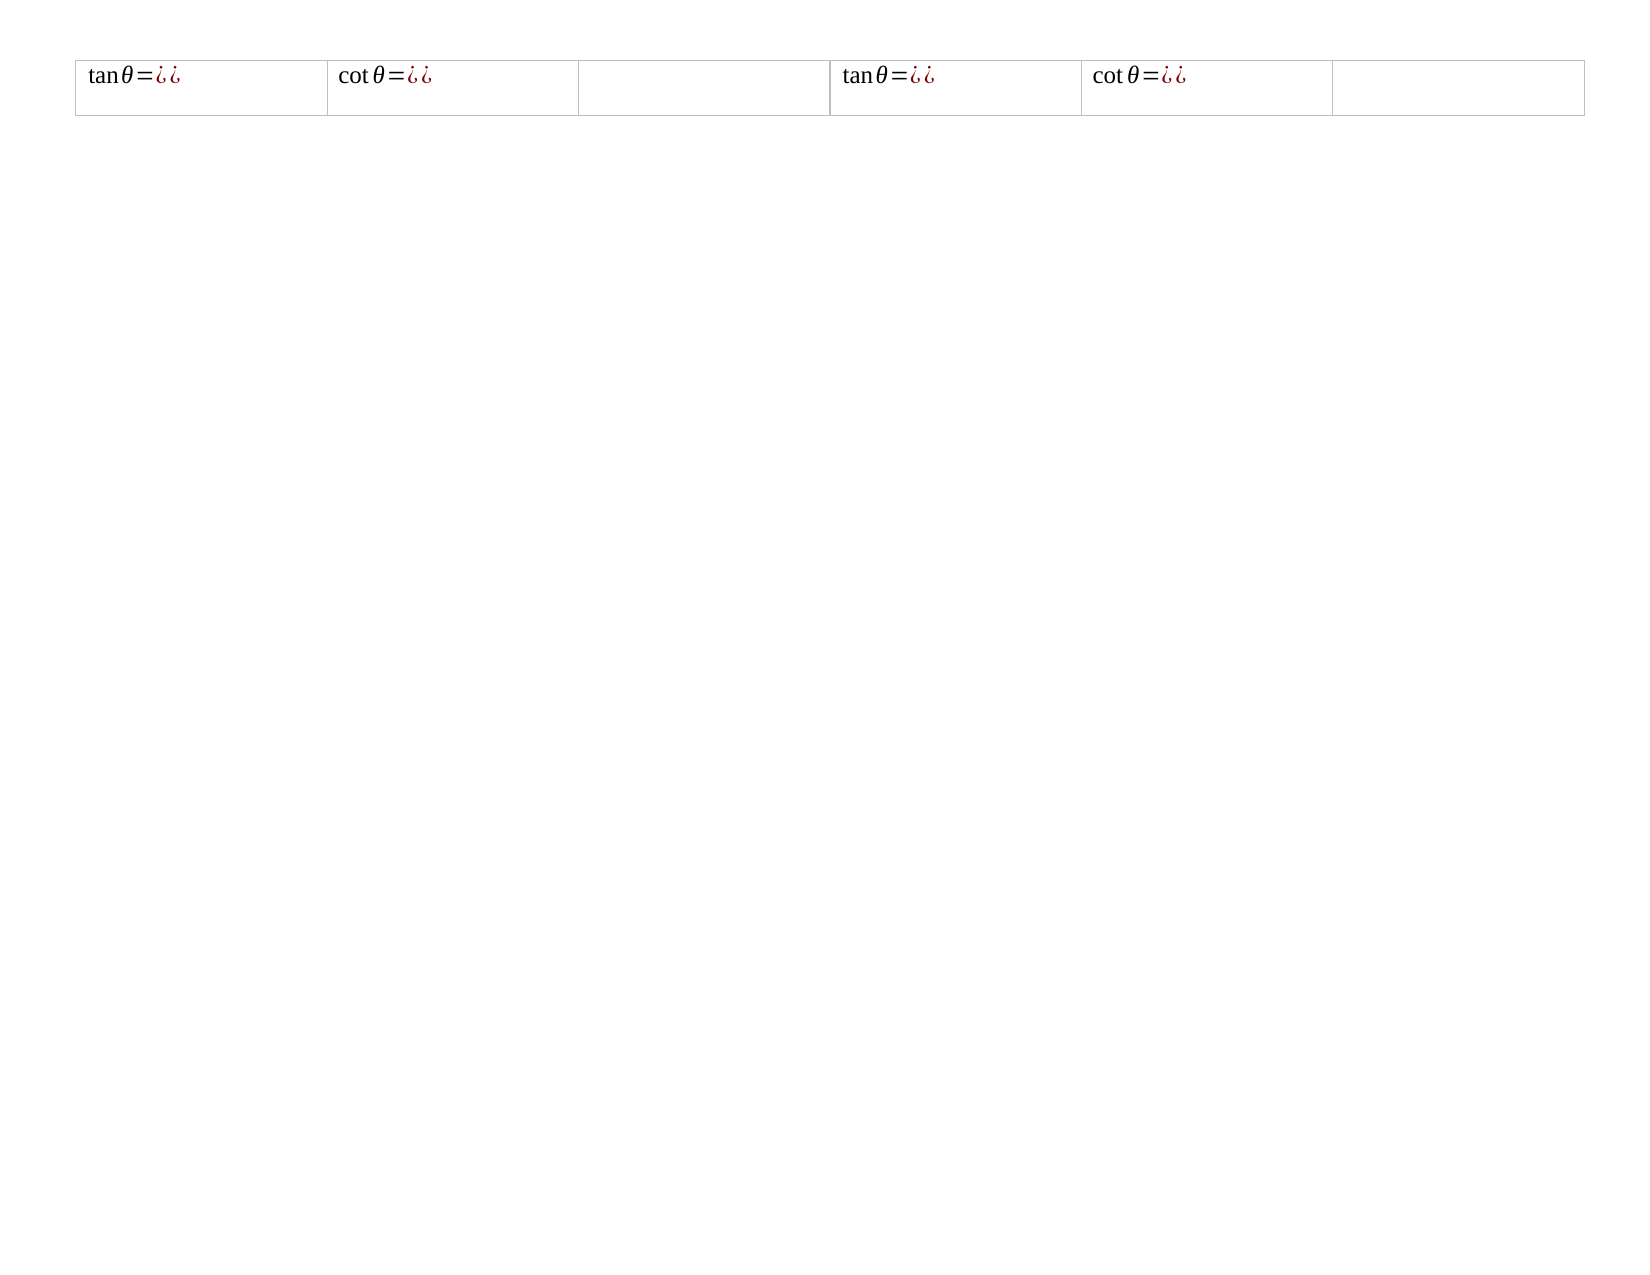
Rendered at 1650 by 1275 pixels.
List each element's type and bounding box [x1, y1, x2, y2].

table_cell [579, 61, 829, 115]
table_cell [328, 61, 578, 115]
table_cell [1333, 61, 1584, 115]
table_cell [76, 61, 327, 115]
table_cell [1082, 61, 1332, 115]
table_cell [831, 61, 1081, 115]
